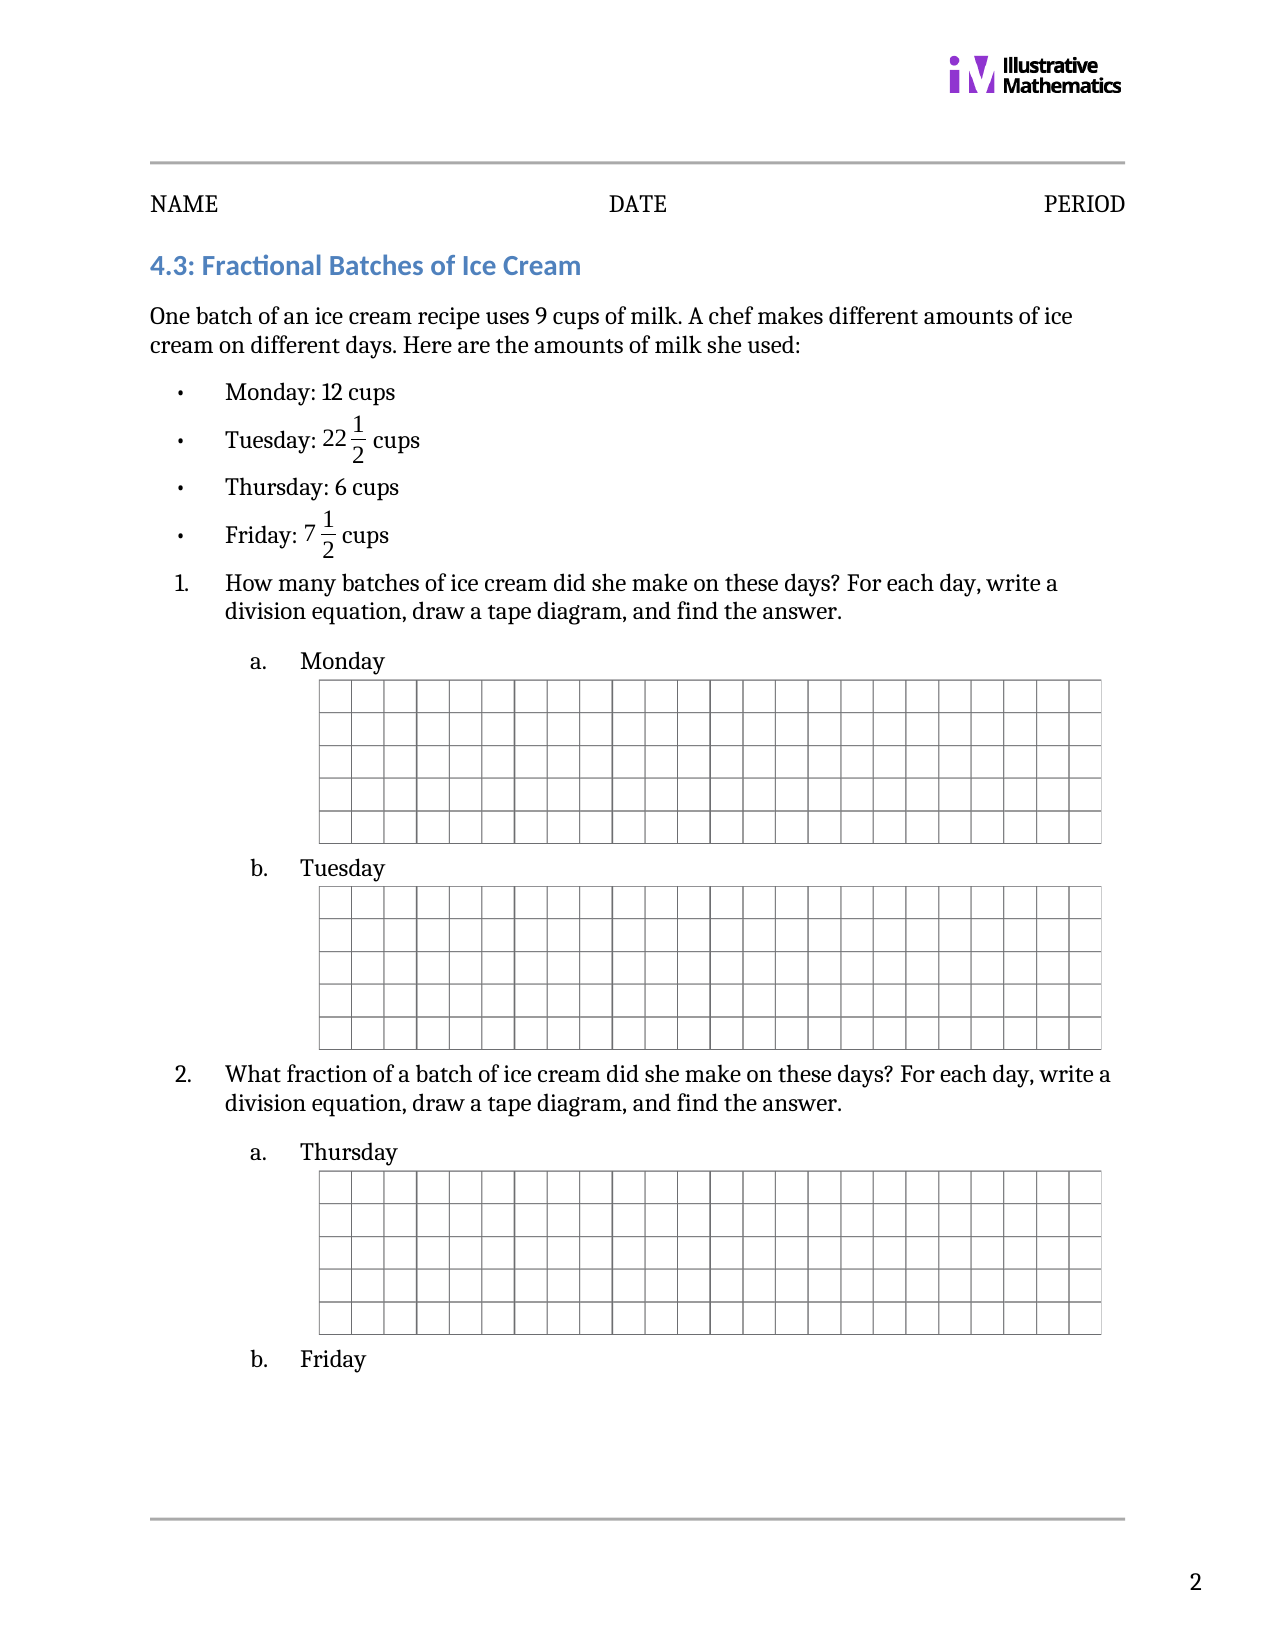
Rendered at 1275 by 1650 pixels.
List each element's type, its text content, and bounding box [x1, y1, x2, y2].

picture [318, 679, 1102, 844]
list What fraction of a batch of ice cream did she make on these days? For each day, write a division equation, draw a tape diagram, and find the answer. [175, 1060, 1125, 1117]
list Friday [250, 1345, 1125, 1374]
list Monday [250, 647, 1125, 676]
picture [318, 886, 1102, 1050]
picture [949, 55, 1121, 93]
list Monday: 12 cups [175, 378, 1125, 407]
picture [318, 1170, 1102, 1335]
list Friday: cups [175, 506, 1125, 565]
list Tuesday [250, 853, 1125, 882]
list Tuesday: cups [175, 411, 1125, 469]
subtitle 4.3: Fractional Batches of Ice Cream [150, 247, 1125, 283]
list How many batches of ice cream did she make on these days? For each day, write a division equation, draw a tape diagram, and find the answer. [175, 568, 1125, 626]
list Thursday [250, 1138, 1125, 1167]
text One batch of an ice cream recipe uses 9 cups of milk. A chef makes different amounts of ice cream on different days. Here are the amounts of milk she used: [150, 302, 1125, 359]
list Thursday: 6 cups [175, 473, 1125, 502]
